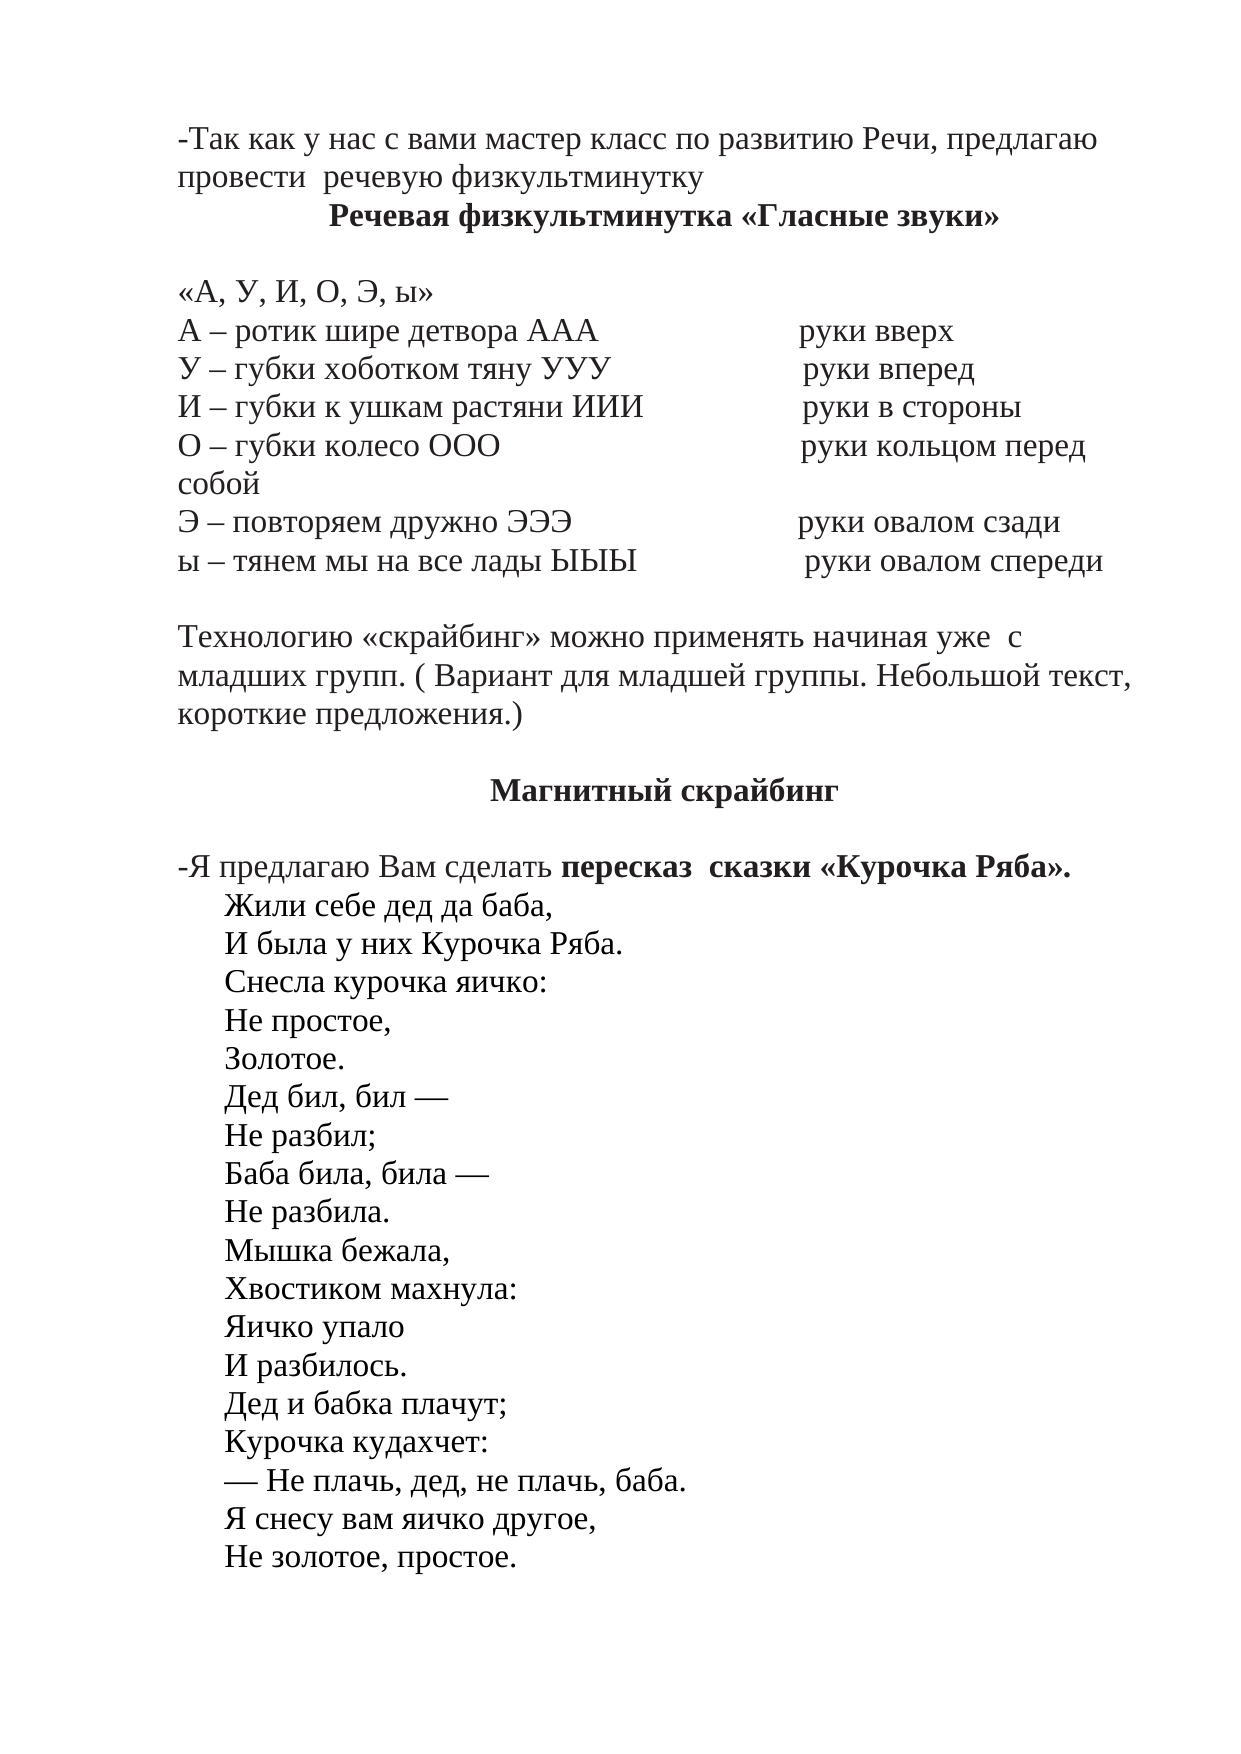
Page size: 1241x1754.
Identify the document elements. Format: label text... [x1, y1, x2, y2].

text Речевая физкультминутка «Гласные звуки» [177, 195, 1152, 233]
text Жили себе дед да баба, [177, 885, 1152, 923]
text -Я предлагаю Вам сделать пересказ сказки «Курочка Ряба». [177, 846, 1152, 885]
text Дед бил, бил — [177, 1076, 1152, 1115]
text Магнитный скрайбинг [177, 770, 1152, 808]
text О – губки колесо ООО руки кольцом перед собой [177, 425, 1152, 501]
text «А, У, И, О, Э, ы» [177, 271, 1152, 310]
text Курочка кудахчет: [177, 1421, 1152, 1460]
text -Так как у нас с вами мастер класс по развитию Речи, предлагаю провести речевую физкультминутку [177, 118, 1152, 195]
text Снесла курочка яичко: [177, 961, 1152, 1000]
text Не разбил; [177, 1115, 1152, 1153]
text Золотое. [177, 1038, 1152, 1076]
text А – ротик шире детвора ААА руки вверх [177, 310, 1152, 348]
text У – губки хоботком тяну УУУ руки вперед [177, 348, 1152, 386]
text Баба била, била — [177, 1153, 1152, 1191]
text Не простое, [177, 1000, 1152, 1038]
text И разбилось. [177, 1345, 1152, 1383]
text Э – повторяем дружно ЭЭЭ руки овалом сзади [177, 501, 1152, 540]
text Дед и бабка плачут; [177, 1383, 1152, 1421]
text Яичко упало [177, 1306, 1152, 1345]
text И – губки к ушкам растяни ИИИ руки в стороны [177, 386, 1152, 425]
text Мышка бежала, [177, 1230, 1152, 1268]
text Технологию «скрайбинг» можно применять начиная уже с младших групп. ( Вариант для младшей группы. Небольшой текст, короткие предложения.) [177, 616, 1152, 731]
text Хвостиком махнула: [177, 1268, 1152, 1306]
text — Не плачь, дед, не плачь, баба. [177, 1460, 1152, 1498]
text ы – тянем мы на все лады ЫЫЫ руки овалом спереди [177, 540, 1152, 578]
text Не золотое, простое. [177, 1536, 1152, 1575]
text Не разбила. [177, 1191, 1152, 1230]
text Я снесу вам яичко другое, [177, 1498, 1152, 1536]
text И была у них Курочка Ряба. [177, 923, 1152, 961]
